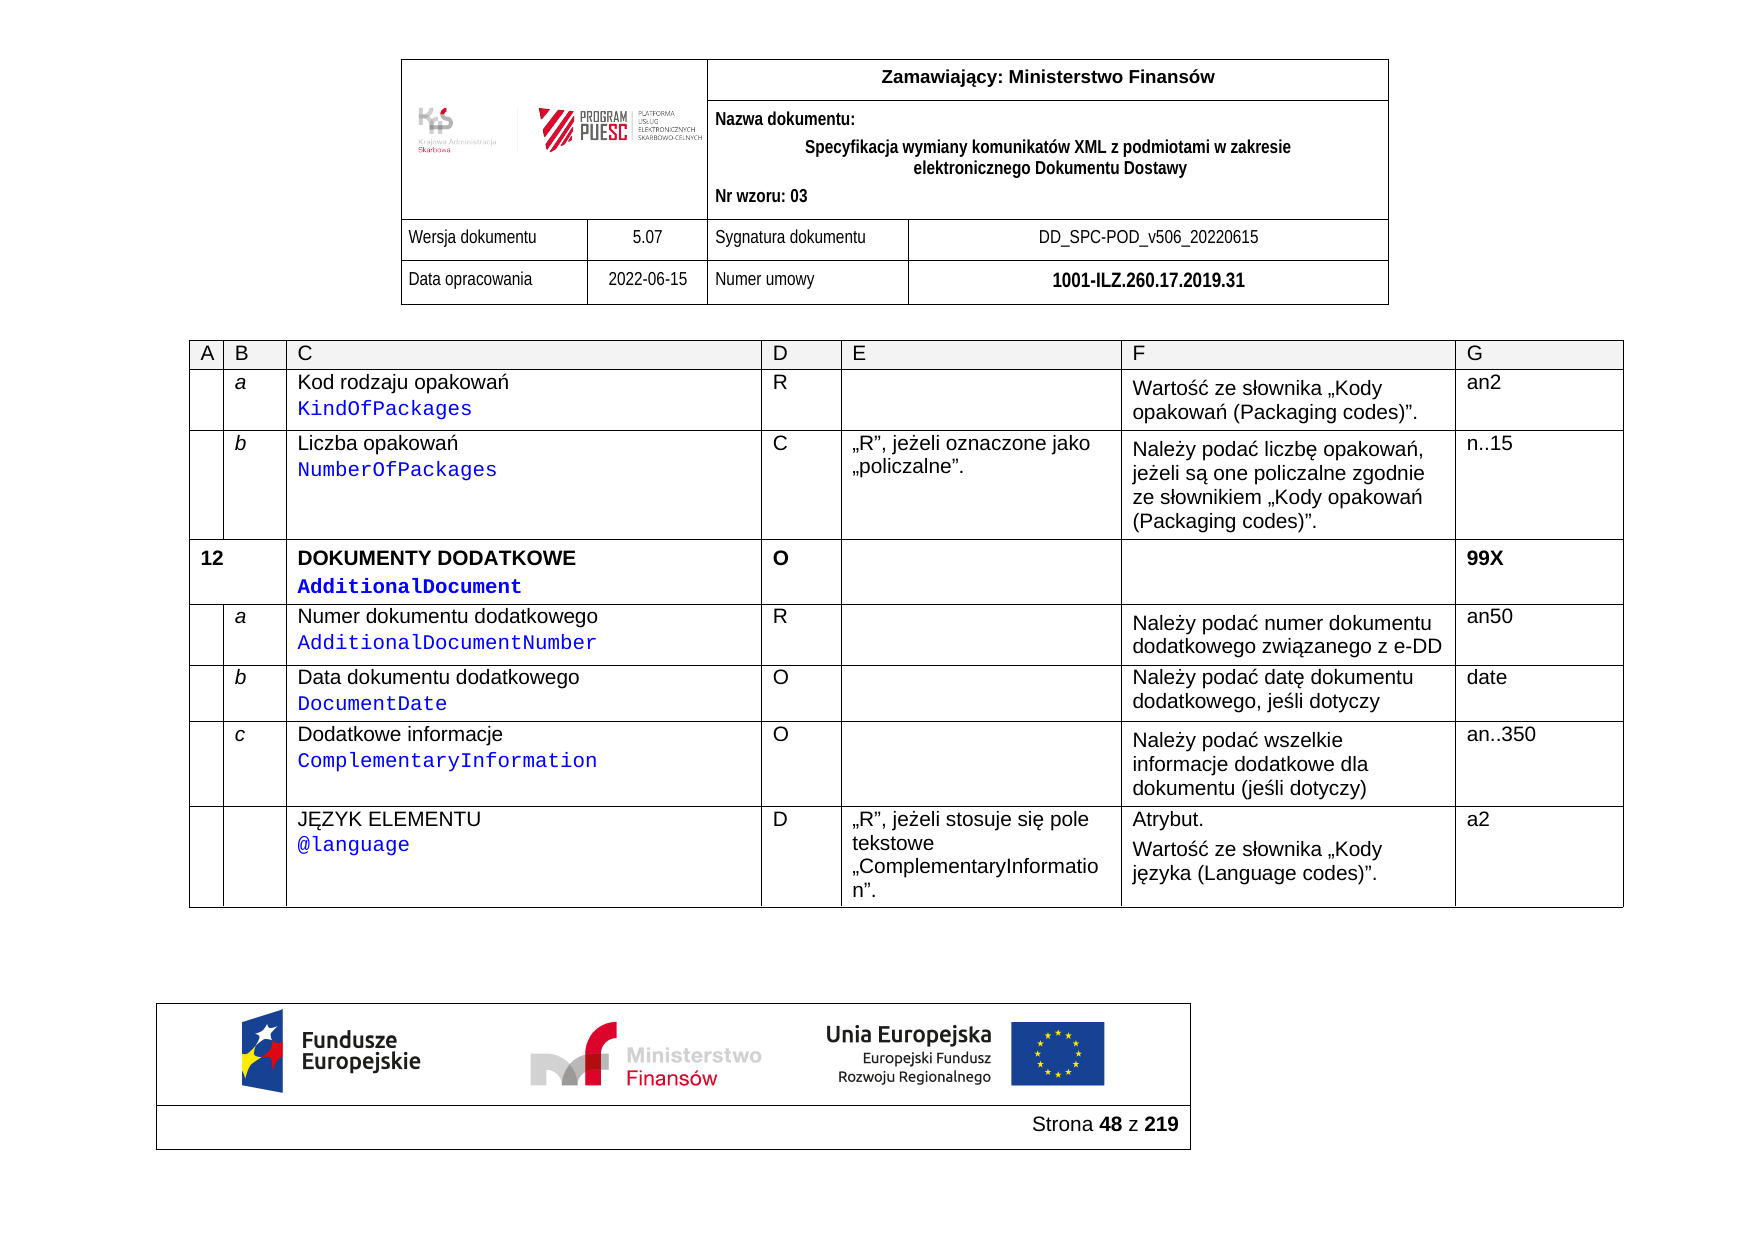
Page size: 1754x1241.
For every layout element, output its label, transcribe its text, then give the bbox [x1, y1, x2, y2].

table_cell Data dokumentu dodatkowego DocumentDate [287, 666, 761, 721]
table_cell O [762, 722, 841, 806]
table_header A [190, 341, 223, 369]
table_cell C [762, 431, 841, 539]
picture [408, 97, 702, 163]
table_cell a2 [1456, 807, 1623, 906]
table_cell Należy podać datę dokumentu dodatkowego, jeśli dotyczy [1122, 666, 1455, 721]
table_cell O [762, 540, 841, 603]
table_header F [1122, 341, 1455, 369]
table_cell [842, 370, 1121, 430]
table_cell [190, 666, 223, 721]
table_header G [1456, 341, 1623, 369]
table_cell Wartość ze słownika „Kody opakowań (Packaging codes)”. [1122, 370, 1455, 430]
table_cell [190, 605, 223, 664]
table_cell 99X [1456, 540, 1623, 603]
table_cell [190, 807, 223, 906]
table_cell 12 [190, 540, 286, 603]
table_cell Atrybut. Wartość ze słownika „Kody języka (Language codes)”. [1122, 807, 1455, 906]
table_cell [842, 605, 1121, 664]
table_header D [762, 341, 841, 369]
table_header B [224, 341, 286, 369]
table_cell [842, 540, 1121, 603]
table_cell date [1456, 666, 1623, 721]
table_cell b [224, 666, 286, 721]
table_cell a [224, 370, 286, 430]
table_cell [224, 807, 286, 906]
table_cell [190, 431, 223, 539]
table_cell Liczba opakowań NumberOfPackages [287, 431, 761, 539]
table_cell an2 [1456, 370, 1623, 430]
table_cell an50 [1456, 605, 1623, 664]
table_cell [190, 722, 223, 806]
table_cell D [762, 807, 841, 906]
table_header E [842, 341, 1121, 369]
table_cell „R”, jeżeli stosuje się pole tekstowe „ComplementaryInformation”. [842, 807, 1121, 906]
table_cell Dodatkowe informacje ComplementaryInformation [287, 722, 761, 806]
table_cell [1122, 540, 1455, 603]
table_cell Należy podać liczbę opakowań, jeżeli są one policzalne zgodnie ze słownikiem „Kody opakowań (Packaging codes)”. [1122, 431, 1455, 539]
table_cell [842, 722, 1121, 806]
table_cell a [224, 605, 286, 664]
picture [242, 1009, 1105, 1093]
table_cell Kod rodzaju opakowań KindOfPackages [287, 370, 761, 430]
table_cell an..350 [1456, 722, 1623, 806]
table_cell [842, 666, 1121, 721]
table_cell b [224, 431, 286, 539]
table_cell n..15 [1456, 431, 1623, 539]
table_cell R [762, 370, 841, 430]
table_cell Numer dokumentu dodatkowego AdditionalDocumentNumber [287, 605, 761, 664]
table_cell R [762, 605, 841, 664]
table_cell Należy podać wszelkie informacje dodatkowe dla dokumentu (jeśli dotyczy) [1122, 722, 1455, 806]
table_cell JĘZYK ELEMENTU @language [287, 807, 761, 906]
table_cell „R”, jeżeli oznaczone jako „policzalne”. [842, 431, 1121, 539]
table_cell O [762, 666, 841, 721]
table_cell c [224, 722, 286, 806]
table_cell DOKUMENTY DODATKOWE AdditionalDocument [287, 540, 761, 603]
table_cell Należy podać numer dokumentu dodatkowego związanego z e-DD [1122, 605, 1455, 664]
table_header C [287, 341, 761, 369]
table_cell [190, 370, 223, 430]
